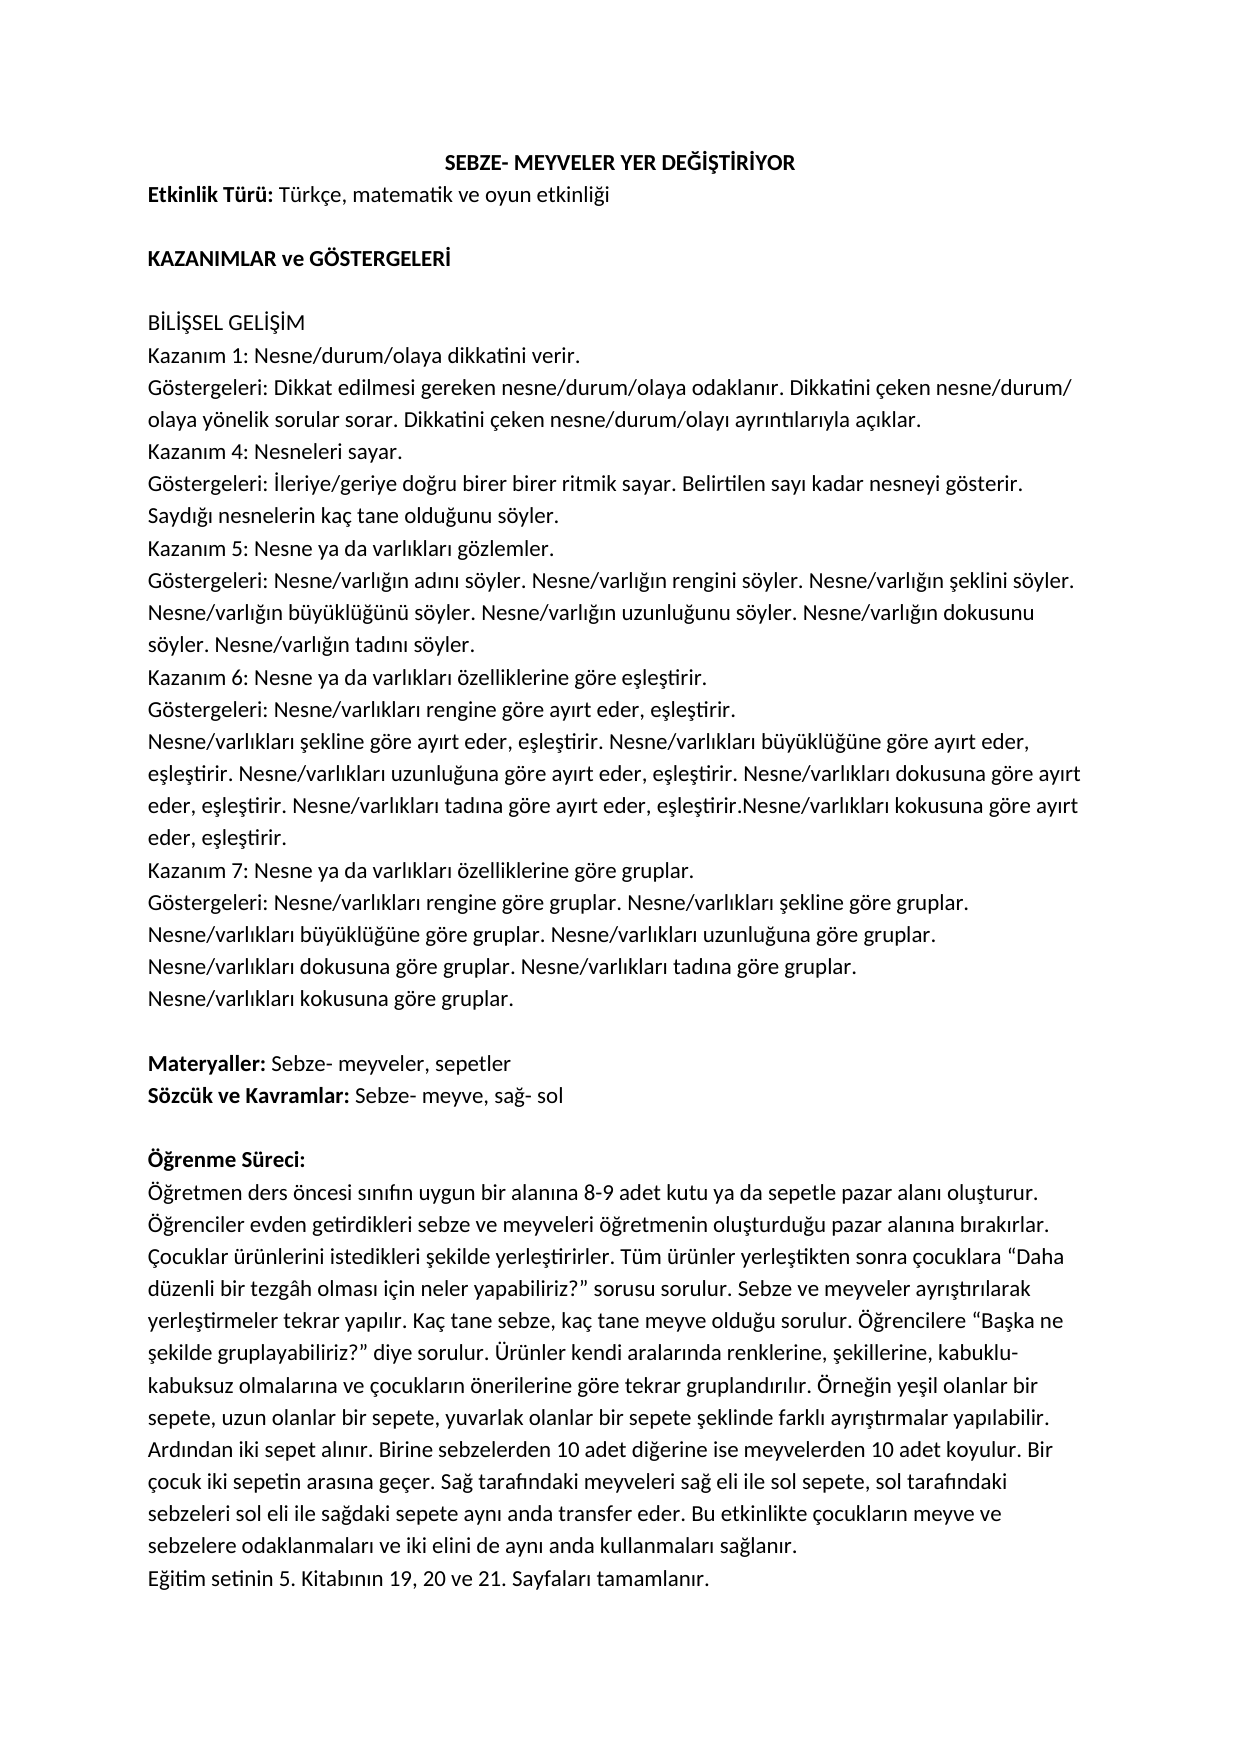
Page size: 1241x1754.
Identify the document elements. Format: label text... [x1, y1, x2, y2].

text KAZANIMLAR ve GÖSTERGELERİ [148, 244, 1093, 272]
text Kazanım 7: Nesne ya da varlıkları özelliklerine göre gruplar. Göstergeleri: Nesne/varlıkları rengine göre gruplar. Nesne/varlıkları şekline göre gruplar. Nesne/varlıkları büyüklüğüne göre gruplar. Nesne/varlıkları uzunluğuna göre gruplar. Nesne/varlıkları dokusuna göre gruplar. Nesne/varlıkları tadına göre gruplar. Nesne/varlıkları kokusuna göre gruplar. [148, 856, 1093, 1045]
text Ardından iki sepet alınır. Birine sebzelerden 10 adet diğerine ise meyvelerden 10 adet koyulur. Bir çocuk iki sepetin arasına geçer. Sağ tarafındaki meyveleri sağ eli ile sol sepete, sol tarafındaki sebzeleri sol eli ile sağdaki sepete aynı anda transfer eder. Bu etkinlikte çocukların meyve ve sebzelere odaklanmaları ve iki elini de aynı anda kullanmaları sağlanır. [148, 1435, 1093, 1560]
text SEBZE- MEYVELER YER DEĞİŞTİRİYOR [148, 148, 1093, 176]
text BİLİŞSEL GELİŞİM Kazanım 1: Nesne/durum/olaya dikkatini verir. Göstergeleri: Dikkat edilmesi gereken nesne/durum/olaya odaklanır. Dikkatini çeken nesne/durum/ olaya yönelik sorular sorar. Dikkatini çeken nesne/durum/olayı ayrıntılarıyla açıklar. [148, 308, 1093, 433]
text Kazanım 5: Nesne ya da varlıkları gözlemler. Göstergeleri: Nesne/varlığın adını söyler. Nesne/varlığın rengini söyler. Nesne/varlığın şeklini söyler. Nesne/varlığın büyüklüğünü söyler. Nesne/varlığın uzunluğunu söyler. Nesne/varlığın dokusunu söyler. Nesne/varlığın tadını söyler. [148, 534, 1093, 658]
text Sözcük ve Kavramlar: Sebze- meyve, sağ- sol [148, 1081, 1093, 1109]
text Etkinlik Türü: Türkçe, matematik ve oyun etkinliği [148, 180, 1093, 208]
text Öğrenme Süreci: [148, 1145, 1093, 1173]
text Eğitim setinin 5. Kitabının 19, 20 ve 21. Sayfaları tamamlanır. [148, 1564, 1093, 1592]
text Kazanım 4: Nesneleri sayar. Göstergeleri: İleriye/geriye doğru birer birer ritmik sayar. Belirtilen sayı kadar nesneyi gösterir. Saydığı nesnelerin kaç tane olduğunu söyler. [148, 437, 1093, 530]
text Materyaller: Sebze- meyveler, sepetler [148, 1049, 1093, 1077]
text Öğretmen ders öncesi sınıfın uygun bir alanına 8-9 adet kutu ya da sepetle pazar alanı oluşturur. Öğrenciler evden getirdikleri sebze ve meyveleri öğretmenin oluşturduğu pazar alanına bırakırlar. Çocuklar ürünlerini istedikleri şekilde yerleştirirler. Tüm ürünler yerleştikten sonra çocuklara “Daha düzenli bir tezgâh olması için neler yapabiliriz?” sorusu sorulur. Sebze ve meyveler ayrıştırılarak yerleştirmeler tekrar yapılır. Kaç tane sebze, kaç tane meyve olduğu sorulur. Öğrencilere “Başka ne şekilde gruplayabiliriz?” diye sorulur. Ürünler kendi aralarında renklerine, şekillerine, kabuklu- kabuksuz olmalarına ve çocukların önerilerine göre tekrar gruplandırılır. Örneğin yeşil olanlar bir sepete, uzun olanlar bir sepete, yuvarlak olanlar bir sepete şeklinde farklı ayrıştırmalar yapılabilir. [148, 1178, 1093, 1431]
text Kazanım 6: Nesne ya da varlıkları özelliklerine göre eşleştirir. Göstergeleri: Nesne/varlıkları rengine göre ayırt eder, eşleştirir. Nesne/varlıkları şekline göre ayırt eder, eşleştirir. Nesne/varlıkları büyüklüğüne göre ayırt eder, eşleştirir. Nesne/varlıkları uzunluğuna göre ayırt eder, eşleştirir. Nesne/varlıkları dokusuna göre ayırt eder, eşleştirir. Nesne/varlıkları tadına göre ayırt eder, eşleştirir.Nesne/varlıkları kokusuna göre ayırt eder, eşleştirir. [148, 663, 1093, 852]
